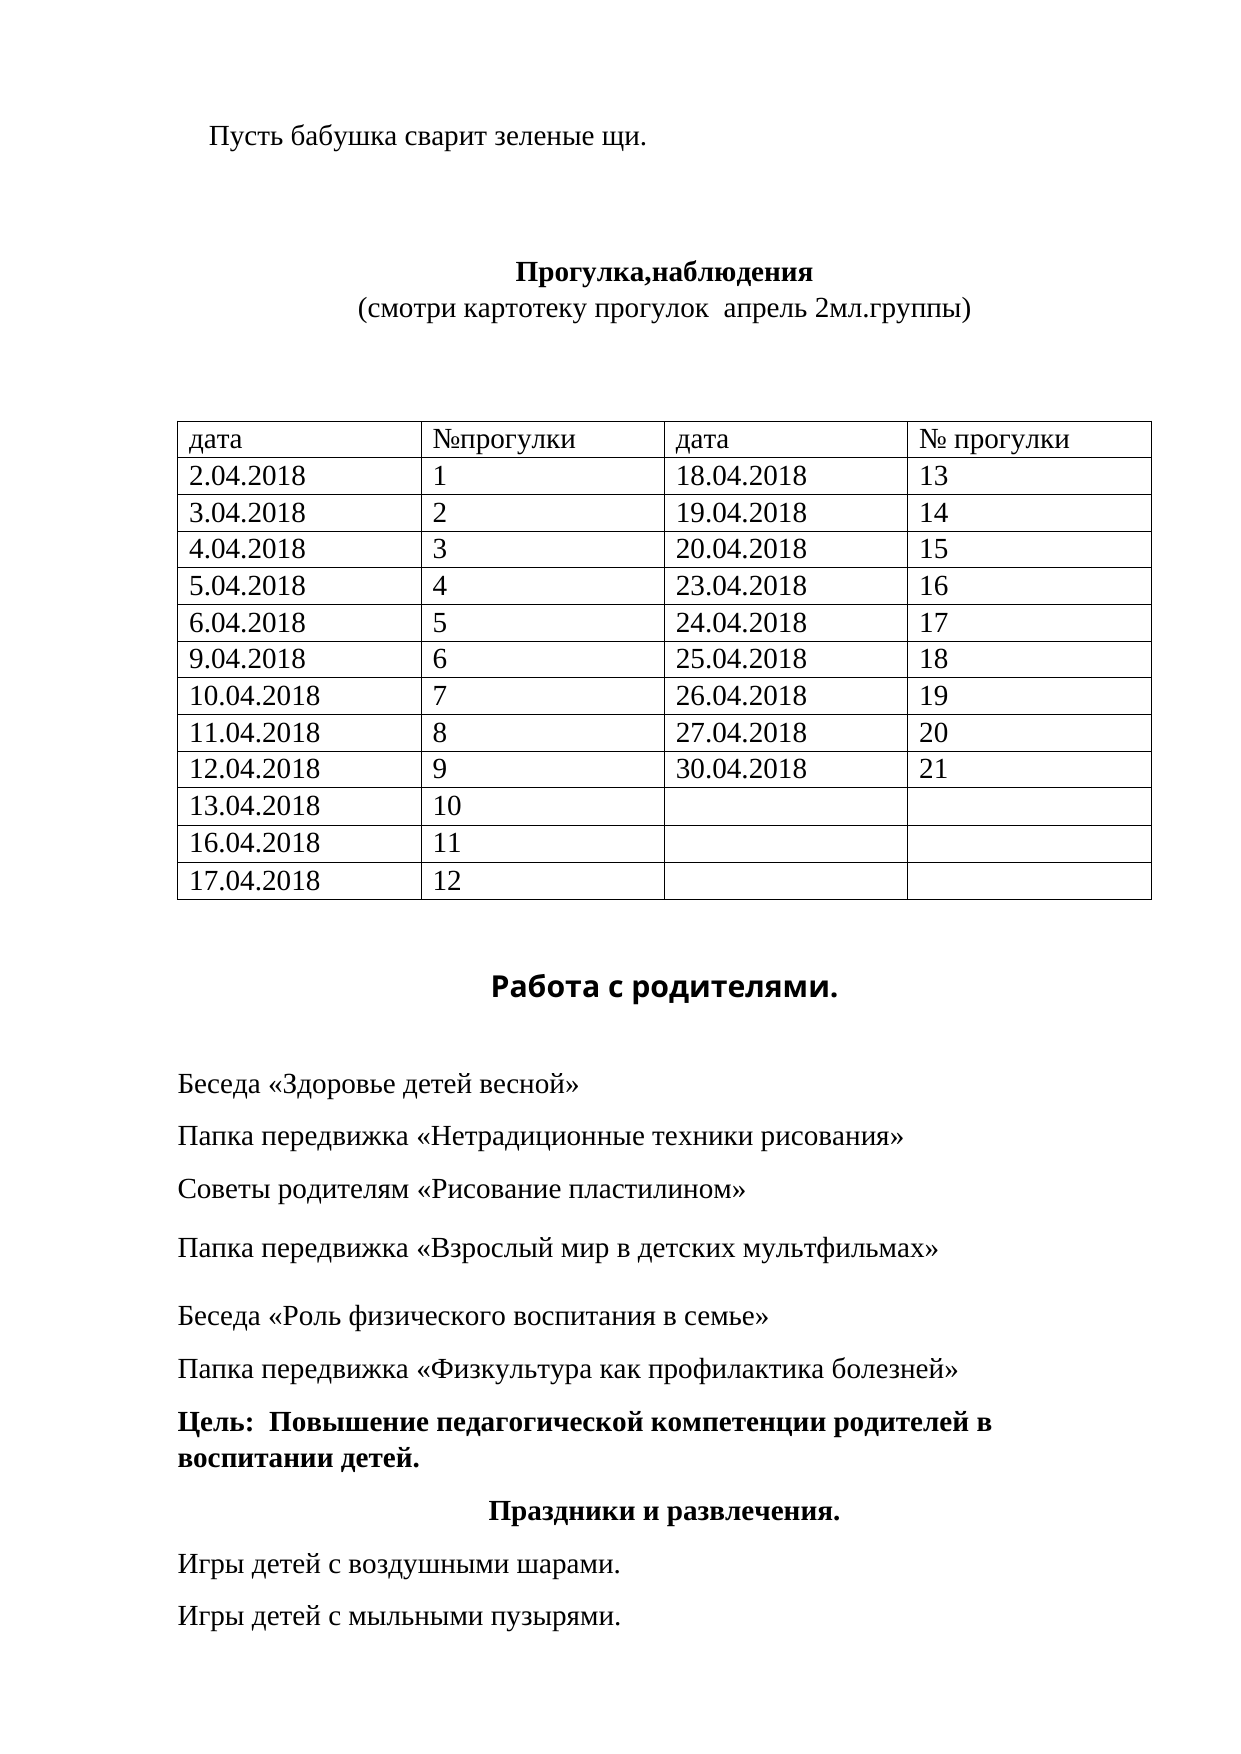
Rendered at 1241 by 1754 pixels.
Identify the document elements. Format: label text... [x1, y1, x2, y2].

table_cell 25.04.2018 [665, 642, 907, 677]
table_cell 26.04.2018 [665, 678, 907, 714]
table_cell 9 [422, 752, 664, 787]
table_cell 7 [422, 678, 664, 714]
table_cell 17.04.2018 [178, 863, 421, 899]
table_cell 3.04.2018 [178, 495, 421, 531]
table_cell 2 [422, 495, 664, 531]
table_cell 4 [422, 568, 664, 604]
table_header № прогулки [908, 422, 1151, 457]
text Цель: Повышение педагогической компетенции родителей в воспитании детей. [177, 1404, 1152, 1474]
table_cell 17 [908, 605, 1151, 641]
text Праздники и развлечения. [177, 1493, 1152, 1526]
table_cell 6 [422, 642, 664, 677]
table_cell 13 [908, 458, 1151, 494]
text Беседа «Здоровье детей весной» [177, 1066, 1152, 1099]
table_cell 11 [422, 826, 664, 862]
table_cell 24.04.2018 [665, 605, 907, 641]
table_cell [908, 788, 1151, 824]
text Прогулка,наблюдения [177, 254, 1152, 287]
table_cell 10 [422, 788, 664, 824]
table_cell 12 [422, 863, 664, 899]
table_header дата [665, 422, 907, 457]
table_cell 10.04.2018 [178, 678, 421, 714]
table_cell 12.04.2018 [178, 752, 421, 787]
table_cell 6.04.2018 [178, 605, 421, 641]
table_cell 15 [908, 532, 1151, 567]
table_cell 11.04.2018 [178, 715, 421, 751]
table_cell 30.04.2018 [665, 752, 907, 787]
table_cell 20 [908, 715, 1151, 751]
table_cell 16 [908, 568, 1151, 604]
text Советы родителям «Рисование пластилином» [177, 1171, 1152, 1205]
text Пусть бабушка сварит зеленые щи. [177, 118, 1152, 152]
table_cell 18.04.2018 [665, 458, 907, 494]
table_cell 8 [422, 715, 664, 751]
text (смотри картотеку прогулок апрель 2мл.группы) [177, 290, 1152, 323]
table_header №прогулки [422, 422, 664, 457]
table_cell [665, 788, 907, 824]
table_cell 4.04.2018 [178, 532, 421, 567]
table_cell 5.04.2018 [178, 568, 421, 604]
table_cell 20.04.2018 [665, 532, 907, 567]
table_cell [908, 863, 1151, 899]
table_cell 13.04.2018 [178, 788, 421, 824]
table_header дата [178, 422, 421, 457]
table_cell 21 [908, 752, 1151, 787]
table_cell 19.04.2018 [665, 495, 907, 531]
table_cell [665, 826, 907, 862]
table_cell 18 [908, 642, 1151, 677]
text Папка передвижка «Физкультура как профилактика болезней» [177, 1351, 1152, 1385]
table_cell 19 [908, 678, 1151, 714]
text Работа с родителями. [177, 965, 1152, 1006]
table_cell 27.04.2018 [665, 715, 907, 751]
table_cell 14 [908, 495, 1151, 531]
text Игры детей с воздушными шарами. [177, 1546, 1152, 1579]
table_cell [908, 826, 1151, 862]
text Папка передвижка «Нетрадиционные техники рисования» [177, 1118, 1152, 1152]
table_cell 5 [422, 605, 664, 641]
text Папка передвижка «Взрослый мир в детских мультфильмах» [177, 1231, 940, 1264]
text Беседа «Роль физического воспитания в семье» [177, 1298, 1152, 1332]
table_cell 9.04.2018 [178, 642, 421, 677]
table_cell 2.04.2018 [178, 458, 421, 494]
text Игры детей с мыльными пузырями. [177, 1598, 1152, 1632]
table_cell 23.04.2018 [665, 568, 907, 604]
table_cell [665, 863, 907, 899]
table_cell 16.04.2018 [178, 826, 421, 862]
table_cell 1 [422, 458, 664, 494]
table_cell 3 [422, 532, 664, 567]
